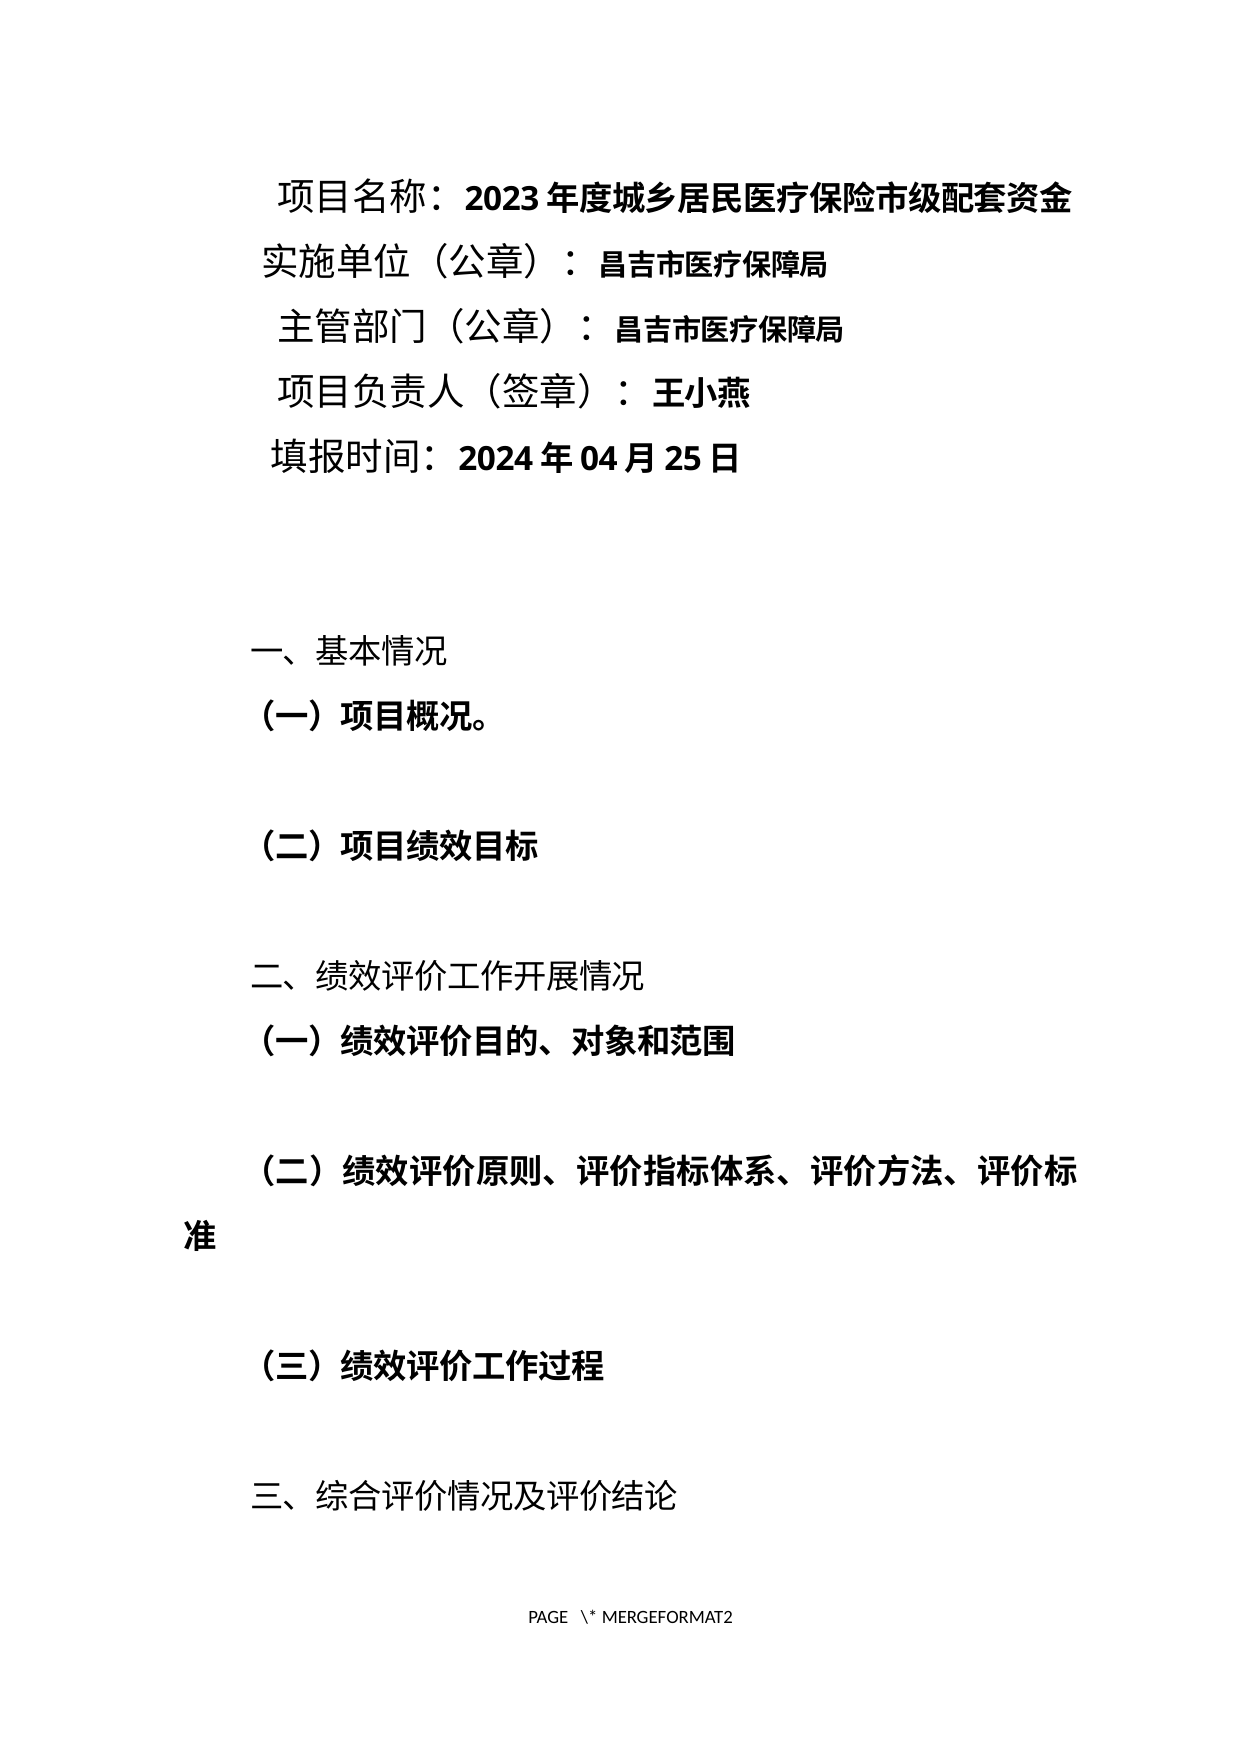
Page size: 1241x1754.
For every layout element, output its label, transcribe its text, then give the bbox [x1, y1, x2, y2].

text 一、基本情况 [183, 617, 1078, 682]
text （一）绩效评价目的、对象和范围 [183, 1007, 1078, 1072]
text 项目名称：2023年度城乡居民医疗保险市级配套资金 [183, 162, 1078, 227]
text （二）绩效评价原则、评价指标体系、评价方法、评价标准 [183, 1137, 1078, 1267]
text （二）项目绩效目标 [183, 812, 1078, 877]
text 实施单位（公章）：昌吉市医疗保障局 [183, 227, 1078, 292]
text 填报时间：2024年04月25日 [211, 422, 1078, 487]
text （三）绩效评价工作过程 [183, 1332, 1078, 1397]
text 主管部门（公章）：昌吉市医疗保障局 [183, 292, 1078, 357]
text 三、综合评价情况及评价结论 [183, 1462, 1078, 1527]
text （一）项目概况。 [183, 682, 1078, 747]
text 二、绩效评价工作开展情况 [183, 942, 1078, 1007]
text 项目负责人（签章）：王小燕 [183, 357, 1078, 422]
